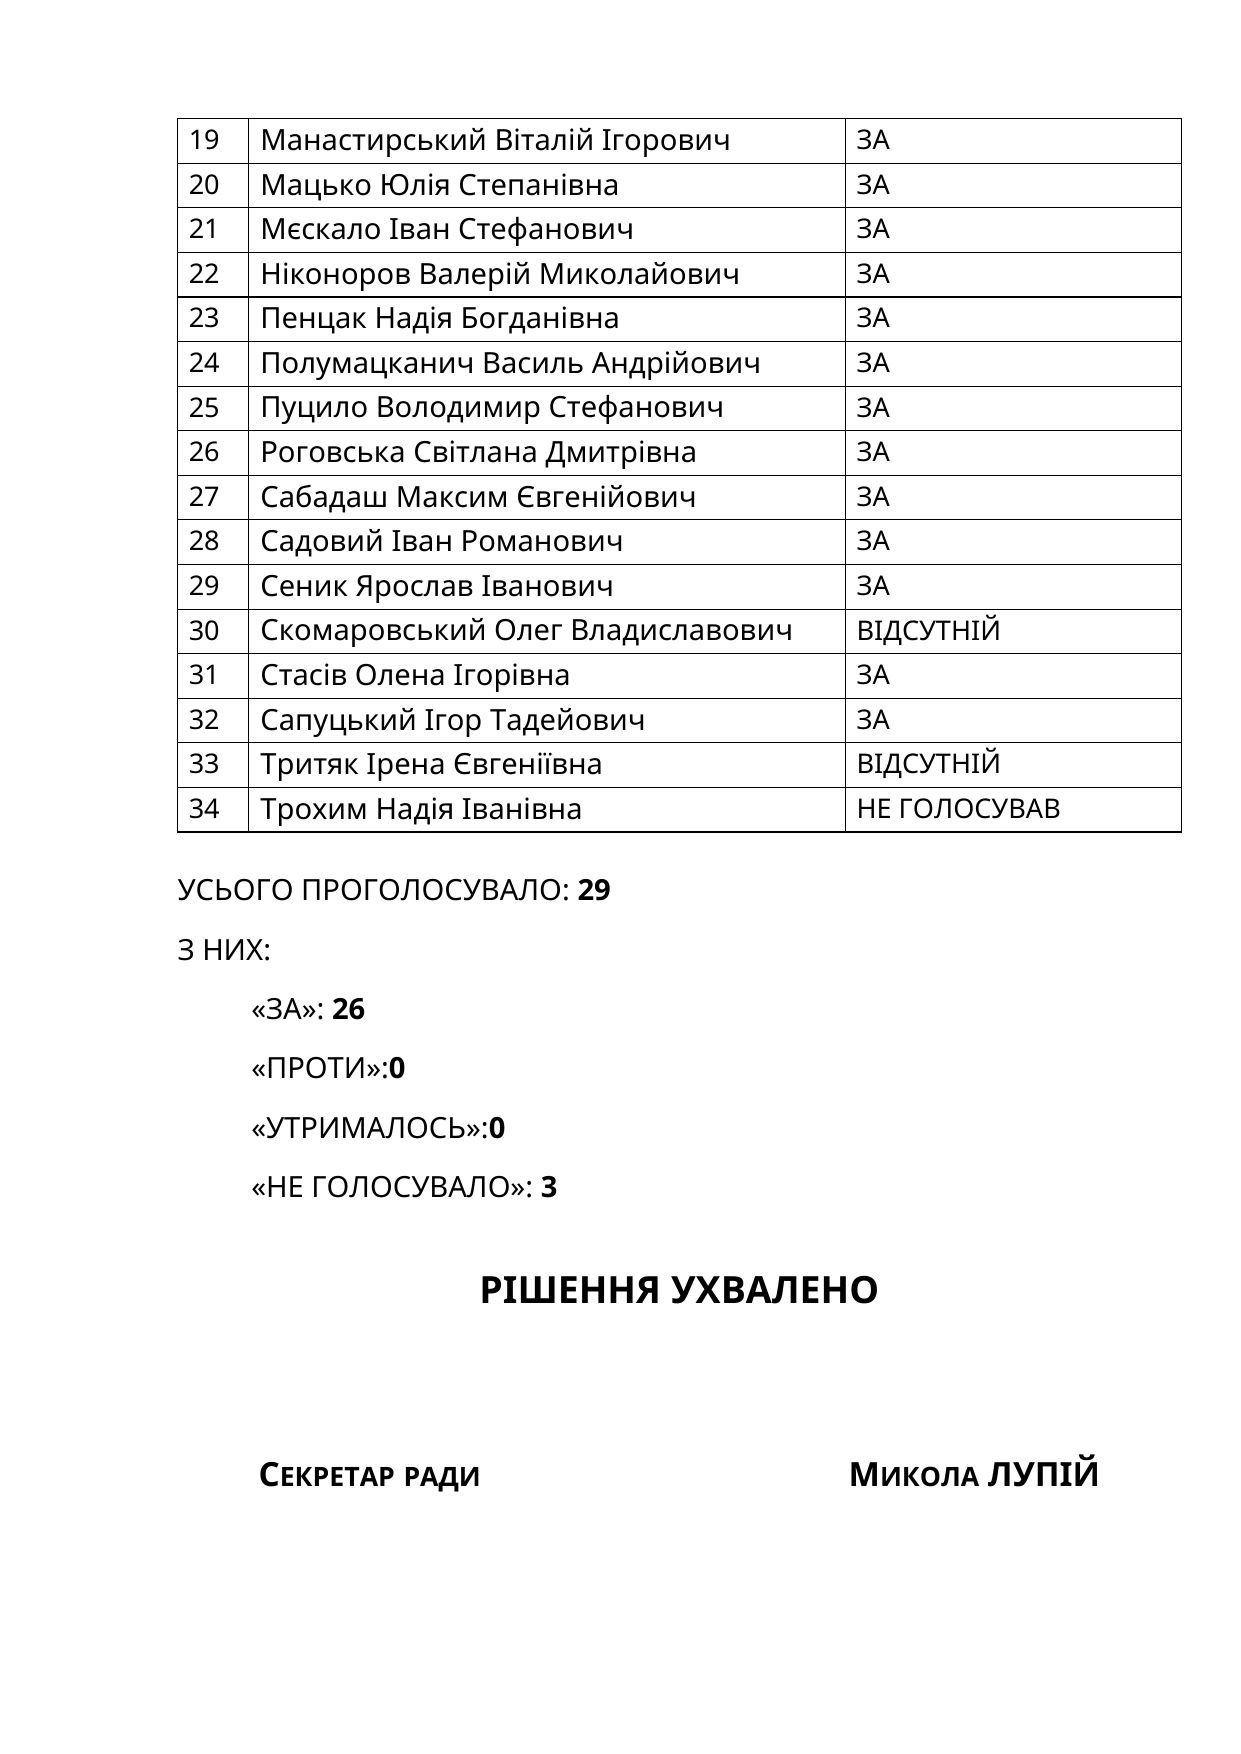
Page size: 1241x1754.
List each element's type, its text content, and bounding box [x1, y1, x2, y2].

table_cell ЗА [846, 654, 1181, 698]
table_cell ЗА [846, 387, 1181, 430]
table_cell ЗА [846, 208, 1181, 252]
table_cell ЗА [846, 164, 1181, 207]
table_cell Садовий Іван Романович [249, 520, 845, 564]
table_cell Скомаровський Олег Владиславович [249, 610, 845, 653]
table_cell ЗА [846, 565, 1181, 608]
table_cell ЗА [846, 253, 1181, 296]
table_cell 25 [178, 387, 248, 430]
table_cell 34 [178, 788, 248, 831]
text Секретар ради Микола ЛУПІЙ [177, 1450, 1181, 1496]
table_cell Мацько Юлія Степанівна [249, 164, 845, 207]
table_cell ЗА [846, 431, 1181, 475]
text «ПРОТИ»:0 [177, 1048, 1181, 1087]
table_cell 20 [178, 164, 248, 207]
table_cell Стасів Олена Ігорівна [249, 654, 845, 698]
table_cell 28 [178, 520, 248, 564]
table_cell Ніконоров Валерій Миколайович [249, 253, 845, 296]
text Усього проголосувало: 29 [177, 869, 1181, 909]
table_cell ЗА [846, 298, 1181, 341]
table_cell 26 [178, 431, 248, 475]
table_cell 30 [178, 610, 248, 653]
table_cell Пуцило Володимир Стефанович [249, 387, 845, 430]
table_cell 33 [178, 743, 248, 787]
table_cell 32 [178, 699, 248, 742]
text РІШЕННЯ УХВАЛЕНО [177, 1263, 1181, 1314]
table_cell Манастирський Віталій Ігорович [249, 119, 845, 163]
table_cell 21 [178, 208, 248, 252]
text З НИХ: [177, 929, 1181, 968]
table_cell Мєскало Іван Стефанович [249, 208, 845, 252]
table_cell ВІДСУТНІЙ [846, 610, 1181, 653]
table_cell 29 [178, 565, 248, 608]
table_cell ЗА [846, 520, 1181, 564]
table_cell Трохим Надія Іванівна [249, 788, 845, 831]
text «ЗА»: 26 [177, 988, 1181, 1028]
table_cell Тритяк Ірена Євгеніївна [249, 743, 845, 787]
table_cell 22 [178, 253, 248, 296]
table_cell Роговська Світлана Дмитрівна [249, 431, 845, 475]
text «НЕ ГОЛОСУВАЛО»: 3 [177, 1167, 1181, 1206]
table_cell 23 [178, 298, 248, 341]
table_cell ЗА [846, 119, 1181, 163]
table_cell Сапуцький Ігор Тадейович [249, 699, 845, 742]
table_cell Пенцак Надія Богданівна [249, 298, 845, 341]
table_cell Полумацканич Василь Андрійович [249, 342, 845, 386]
table_cell ЗА [846, 342, 1181, 386]
table_cell Сеник Ярослав Іванович [249, 565, 845, 608]
table_cell ЗА [846, 476, 1181, 519]
table_cell 27 [178, 476, 248, 519]
table_cell ЗА [846, 699, 1181, 742]
table_cell Сабадаш Максим Євгенійович [249, 476, 845, 519]
table_cell НЕ ГОЛОСУВАВ [846, 788, 1181, 831]
table_cell ВІДСУТНІЙ [846, 743, 1181, 787]
text «УТРИМАЛОСЬ»:0 [177, 1107, 1181, 1147]
table_cell 24 [178, 342, 248, 386]
table_cell 19 [178, 119, 248, 163]
table_cell 31 [178, 654, 248, 698]
